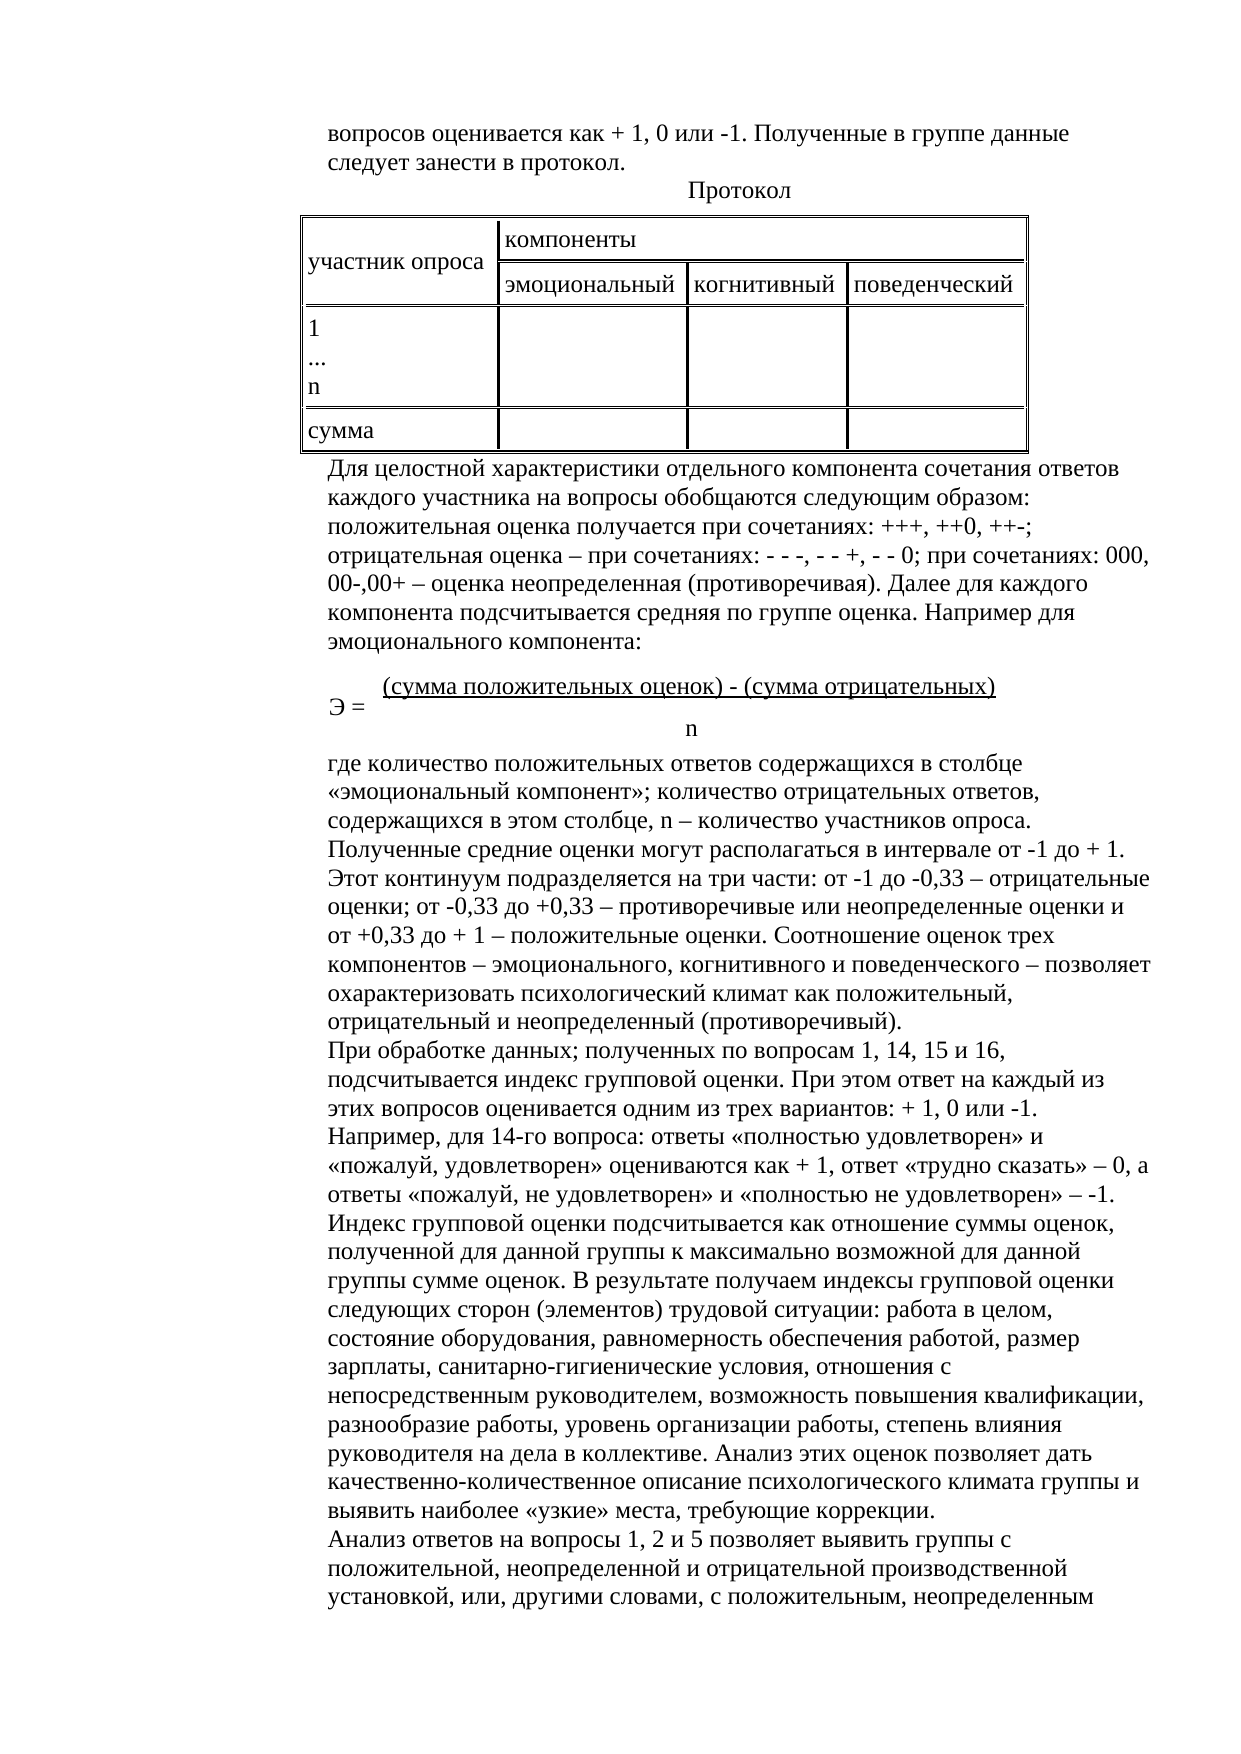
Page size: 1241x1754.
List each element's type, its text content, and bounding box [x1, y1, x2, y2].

table_cell когнитивный [689, 263, 846, 304]
table_cell 1 ... n [301, 304, 498, 406]
table_cell [847, 304, 1027, 406]
table_header (сумма положительных оценок) - (сумма отрицательных) [376, 665, 1007, 706]
table_header Э = [322, 665, 376, 748]
text Протокол [327, 176, 1152, 204]
text где количество положительных ответов содержащихся в столбце «эмоциональный компонент»; количество отрицательных ответов, содержащихся в этом столбце, n – количество участников oпpoca. [327, 748, 1152, 834]
table_cell [498, 409, 687, 450]
text Индекс групповой оценки подсчитывается как отношение суммы оценок, полученной для данной группы к максимально возможной для данной группы сумме оценок. В результате получаем индексы групповой оценки следующих сторон (элементов) трудовой ситуации: работа в целом, состояние оборудования, pавнoмеpнocть обеспечения работой, размер зарплаты, санитарно-гигиенические условия, отношения с нeпоcpeдcтвeнным руководителем, возможность повышения квалификации, разнообразие работы, уровень организации работы, степень влияния руководителя на дела в коллективе. Анализ этих оценок позволяет дать качественно-количественное описание психологического климата группы и выявить наиболее «узкие» места, требующие коррекции. [327, 1208, 1152, 1524]
table_cell поведенческий [849, 259, 1026, 304]
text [327, 118, 1152, 176]
table_header участник опроса [303, 218, 498, 304]
text Для целостной характеристики отдельного компонента сочетания ответов каждого участника на вопросы обобщаются следующим образом: положительная оценка получается при сочетаниях: +++, ++0, ++-; отрицательная оценка – при сочетаниях: - - -, - - +, - - 0; при сочетаниях: 000, 00-,00+ – оценка неопределенная (противоречивая). Далее для каждого компонента подсчитывается средняя по группе оценка. Нaпpимеp для эмоционального компонента: [327, 453, 1152, 655]
table_cell сумма [301, 406, 498, 450]
table_cell [847, 406, 1027, 450]
table_cell [500, 307, 686, 406]
table_cell [689, 307, 846, 406]
text При обработке данных; полученных по вопросам 1, 14, 15 и 16, подсчитывается индекс групповой оценки. При этом ответ на каждый из этих вопросов оценивается одним из трех вариантов: + 1, 0 или -1. Например, для 14-го вопроса: ответы «полностью удовлетворен» и «пожалуй, удовлетворен» оцениваются как + 1, ответ «трудно сказать» – 0, а ответы «пожалуй, не удовлетворен» и «полностью не удовлетворен» – -1. [327, 1035, 1152, 1208]
table_header компоненты [498, 218, 1026, 259]
text Полученные средние оценки могут располагаться в интервале от -1 до + 1. Этот континуум подразделяется на три части: от -1 до -0,33 – отрицательные оценки; от -0,33 до +0,33 – противоречивые или неопределенные оценки и от +0,33 до + 1 – пoлoжительныe оценки. Соотношение оценок трех компонентов – эмоционального, когнитивного и поведенческого – позволяет охарактеризовать психологический климат как положительный, отрицательный и неопределенный (противоречивый). [327, 834, 1152, 1035]
table_cell эмоциональный [500, 263, 686, 304]
table_cell [687, 409, 847, 450]
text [327, 1524, 1152, 1610]
table_cell n [376, 706, 1007, 748]
